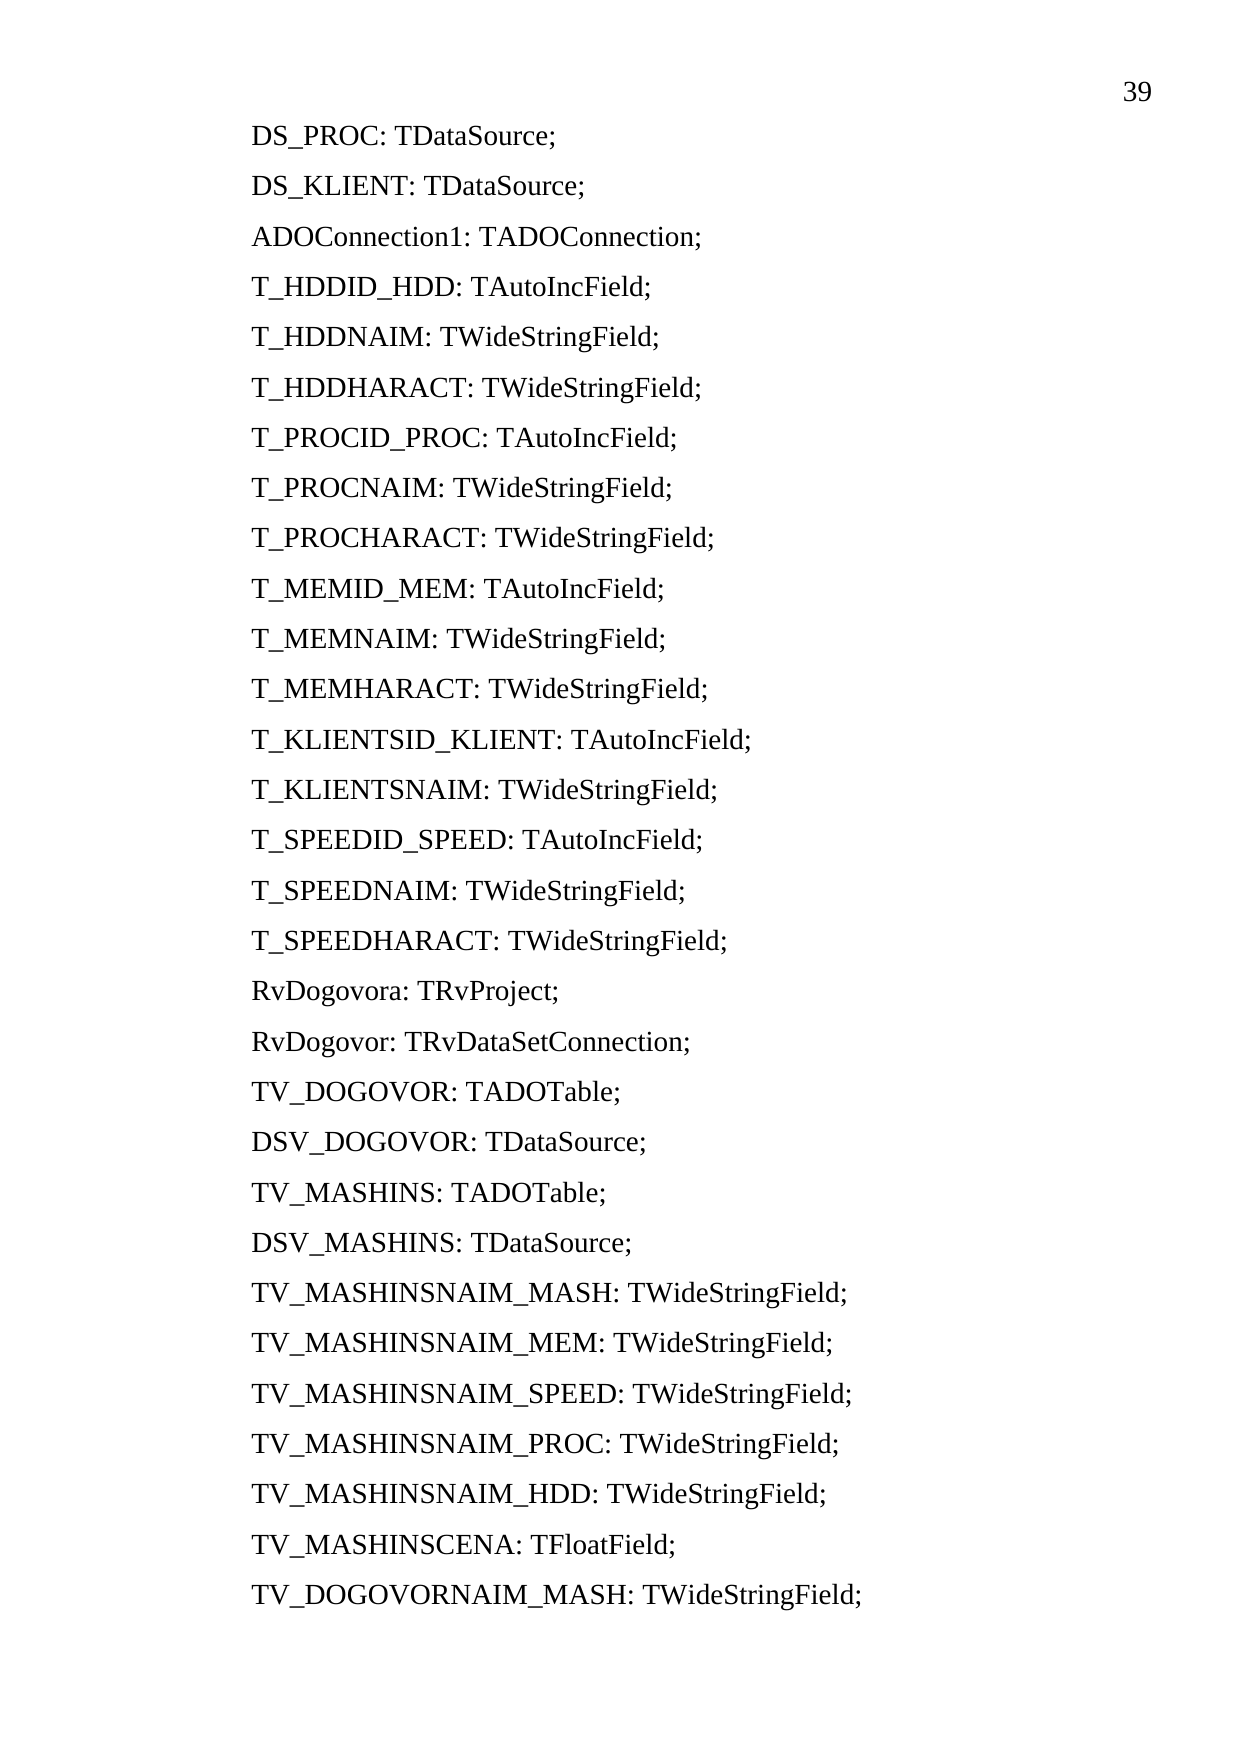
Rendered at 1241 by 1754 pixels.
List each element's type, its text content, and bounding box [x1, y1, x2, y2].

text TV_DOGOVORNAIM_MASH: TWideStringField; [177, 1577, 1152, 1611]
text T_KLIENTSID_KLIENT: TAutoIncField; [177, 722, 1152, 755]
text T_MEMID_MEM: TAutoIncField; [177, 571, 1152, 604]
text TV_DOGOVOR: TADOTable; [177, 1074, 1152, 1108]
text T_KLIENTSNAIM: TWideStringField; [177, 772, 1152, 806]
text TV_MASHINSNAIM_SPEED: TWideStringField; [177, 1376, 1152, 1409]
text T_PROCID_PROC: TAutoIncField; [177, 420, 1152, 453]
text TV_MASHINSNAIM_MASH: TWideStringField; [177, 1275, 1152, 1309]
text T_HDDID_HDD: TAutoIncField; [177, 269, 1152, 303]
text T_SPEEDID_SPEED: TAutoIncField; [177, 822, 1152, 856]
text T_SPEEDHARACT: TWideStringField; [177, 923, 1152, 957]
text T_MEMNAIM: TWideStringField; [177, 621, 1152, 655]
text RvDogovora: TRvProject; [177, 973, 1152, 1007]
text T_PROCNAIM: TWideStringField; [177, 470, 1152, 504]
text T_SPEEDNAIM: TWideStringField; [177, 873, 1152, 906]
text DSV_DOGOVOR: TDataSource; [177, 1124, 1152, 1158]
text TV_MASHINSNAIM_MEM: TWideStringField; [177, 1326, 1152, 1359]
text T_MEMHARACT: TWideStringField; [177, 672, 1152, 705]
text T_PROCHARACT: TWideStringField; [177, 521, 1152, 554]
text T_HDDHARACT: TWideStringField; [177, 370, 1152, 403]
text DSV_MASHINS: TDataSource; [177, 1225, 1152, 1258]
text TV_MASHINSNAIM_PROC: TWideStringField; [177, 1426, 1152, 1460]
text TV_MASHINSCENA: TFloatField; [177, 1527, 1152, 1560]
text TV_MASHINSNAIM_HDD: TWideStringField; [177, 1477, 1152, 1510]
text RvDogovor: TRvDataSetConnection; [177, 1024, 1152, 1057]
text T_HDDNAIM: TWideStringField; [177, 319, 1152, 353]
text DS_KLIENT: TDataSource; [177, 168, 1152, 202]
text TV_MASHINS: TADOTable; [177, 1175, 1152, 1208]
text DS_PROC: TDataSource; [177, 118, 1152, 152]
text ADOConnection1: TADOConnection; [177, 219, 1152, 252]
